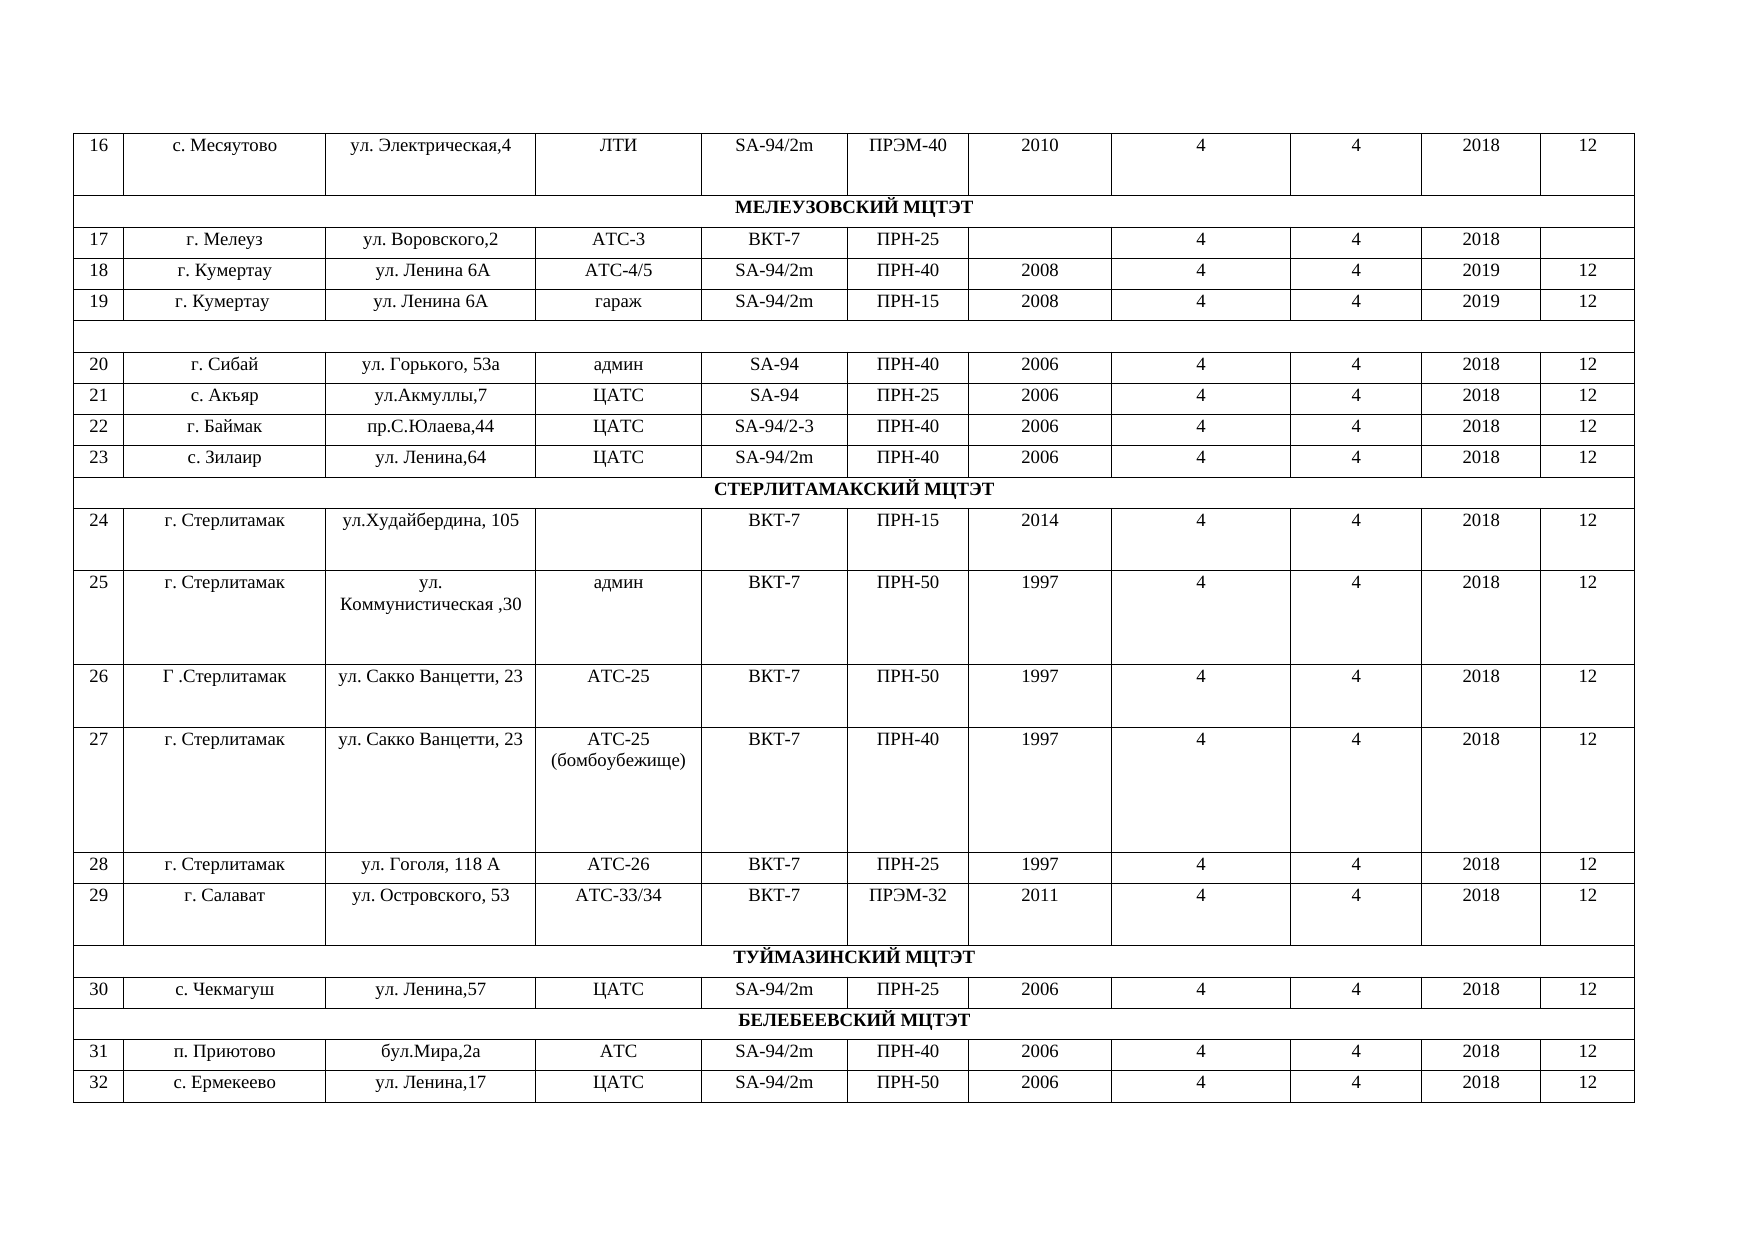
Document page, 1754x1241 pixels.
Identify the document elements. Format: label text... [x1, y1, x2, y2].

table_cell ЦАТС [536, 1071, 701, 1102]
table_cell SA-94 [702, 384, 847, 414]
table_cell 2008 [969, 259, 1111, 289]
table_cell 12 [1541, 509, 1634, 570]
table_cell ВКТ-7 [702, 509, 847, 570]
table_cell 4 [1112, 134, 1290, 195]
table_cell 2018 [1422, 978, 1540, 1008]
table_cell АТС-26 [536, 853, 701, 883]
table_cell 31 [74, 1040, 123, 1070]
table_cell 23 [74, 446, 123, 477]
table_cell 4 [1291, 353, 1421, 383]
table_cell 2006 [969, 978, 1111, 1008]
table_cell ПРН-25 [848, 228, 968, 258]
table_cell 4 [1112, 228, 1290, 258]
table_cell [969, 228, 1111, 258]
table_cell с. Месяутово [124, 134, 325, 195]
table_cell ул. Островского, 53 [326, 884, 535, 945]
table_cell 2018 [1422, 571, 1540, 664]
table_cell 18 [74, 259, 123, 289]
table_cell 2018 [1422, 446, 1540, 477]
table_cell ПРН-50 [848, 665, 968, 727]
table_cell 4 [1112, 353, 1290, 383]
table_cell 2008 [969, 290, 1111, 320]
table_cell 4 [1291, 1040, 1421, 1070]
table_cell 4 [1112, 384, 1290, 414]
table_cell 12 [1541, 1071, 1634, 1102]
table_cell ул. Сакко Ванцетти, 23 [326, 665, 535, 727]
table_cell 12 [1541, 384, 1634, 414]
table_cell г. Стерлитамак [124, 509, 325, 570]
table_cell SA-94/2m [702, 290, 847, 320]
table_cell ЦАТС [536, 384, 701, 414]
table_cell 17 [74, 228, 123, 258]
table_cell п. Приютово [124, 1040, 325, 1070]
table_cell ТУЙМАЗИНСКИЙ МЦТЭТ [74, 946, 1634, 977]
table_cell 4 [1291, 446, 1421, 477]
table_cell 4 [1291, 384, 1421, 414]
table_cell SA-94/2m [702, 446, 847, 477]
table_cell ПРЭМ-32 [848, 884, 968, 945]
table_cell 12 [1541, 1040, 1634, 1070]
table_cell 29 [74, 884, 123, 945]
table_cell гараж [536, 290, 701, 320]
table_cell 4 [1291, 415, 1421, 445]
table_cell 26 [74, 665, 123, 727]
table_cell ПРН-40 [848, 446, 968, 477]
table_cell 2018 [1422, 134, 1540, 195]
table_cell [74, 321, 1634, 352]
table_cell SA-94/2-3 [702, 415, 847, 445]
table_cell 12 [1541, 665, 1634, 727]
table_cell 4 [1291, 134, 1421, 195]
table_cell 4 [1112, 665, 1290, 727]
table_cell 2006 [969, 446, 1111, 477]
table_cell 12 [1541, 446, 1634, 477]
table_cell 4 [1291, 728, 1421, 852]
table_cell SA-94/2m [702, 259, 847, 289]
table_cell 2006 [969, 384, 1111, 414]
table_cell 32 [74, 1071, 123, 1102]
table_cell 4 [1291, 259, 1421, 289]
table_cell ПРН-25 [848, 853, 968, 883]
table_cell 12 [1541, 415, 1634, 445]
table_cell SA-94/2m [702, 1071, 847, 1102]
table_cell ВКТ-7 [702, 853, 847, 883]
table_cell 12 [1541, 884, 1634, 945]
table_cell 4 [1112, 571, 1290, 664]
table_cell 24 [74, 509, 123, 570]
table_cell г. Кумертау [124, 290, 325, 320]
table_cell г. Кумертау [124, 259, 325, 289]
table_cell 2010 [969, 134, 1111, 195]
table_cell 1997 [969, 571, 1111, 664]
table_cell 4 [1112, 1040, 1290, 1070]
table_cell 2018 [1422, 509, 1540, 570]
table_cell 1997 [969, 853, 1111, 883]
table_cell г. Стерлитамак [124, 853, 325, 883]
table_cell г. Стерлитамак [124, 571, 325, 664]
table_cell ПРН-15 [848, 290, 968, 320]
table_cell ЛТИ [536, 134, 701, 195]
table_cell ул. Воровского,2 [326, 228, 535, 258]
table_cell 12 [1541, 259, 1634, 289]
table_cell 4 [1112, 290, 1290, 320]
table_cell ул. Гоголя, 118 А [326, 853, 535, 883]
table_cell ул. Горького, 53а [326, 353, 535, 383]
table_cell 19 [74, 290, 123, 320]
table_cell ул. Ленина 6А [326, 290, 535, 320]
table_cell ЦАТС [536, 415, 701, 445]
table_cell 2006 [969, 415, 1111, 445]
table_cell г. Баймак [124, 415, 325, 445]
table_cell 22 [74, 415, 123, 445]
table_cell 1997 [969, 728, 1111, 852]
table_cell ПРН-25 [848, 978, 968, 1008]
table_cell ул. Сакко Ванцетти, 23 [326, 728, 535, 852]
table_cell ВКТ-7 [702, 665, 847, 727]
table_cell АТС-4/5 [536, 259, 701, 289]
table_cell ВКТ-7 [702, 728, 847, 852]
table_cell 4 [1112, 728, 1290, 852]
table_cell 2018 [1422, 728, 1540, 852]
table_cell 4 [1291, 665, 1421, 727]
table_cell 2018 [1422, 1071, 1540, 1102]
table_cell SA-94/2m [702, 978, 847, 1008]
table_cell ПРЭМ-40 [848, 134, 968, 195]
table_cell ул.Худайбердина, 105 [326, 509, 535, 570]
table_cell ул.Акмуллы,7 [326, 384, 535, 414]
table_cell 30 [74, 978, 123, 1008]
table_cell 2014 [969, 509, 1111, 570]
table_cell с. Акъяр [124, 384, 325, 414]
table_cell [1541, 228, 1634, 258]
table_cell АТС [536, 1040, 701, 1070]
table_cell 12 [1541, 353, 1634, 383]
table_cell 4 [1291, 509, 1421, 570]
table_cell ул. Ленина,57 [326, 978, 535, 1008]
table_cell 12 [1541, 728, 1634, 852]
table_cell админ [536, 571, 701, 664]
table_cell ул. Ленина,64 [326, 446, 535, 477]
table_cell 4 [1112, 1071, 1290, 1102]
table_cell с. Зилаир [124, 446, 325, 477]
table_cell 4 [1291, 571, 1421, 664]
table_cell 12 [1541, 978, 1634, 1008]
table_cell АТС-25 (бомбоубежище) [536, 728, 701, 852]
table_cell г. Стерлитамак [124, 728, 325, 852]
table_cell ул. Ленина,17 [326, 1071, 535, 1102]
table_cell 2018 [1422, 353, 1540, 383]
table_cell 21 [74, 384, 123, 414]
table_cell 16 [74, 134, 123, 195]
table_cell 1997 [969, 665, 1111, 727]
table_cell с. Чекмагуш [124, 978, 325, 1008]
table_cell 12 [1541, 290, 1634, 320]
table_cell ЦАТС [536, 446, 701, 477]
table_cell SA-94/2m [702, 1040, 847, 1070]
table_cell АТС-3 [536, 228, 701, 258]
table_cell ул. Электрическая,4 [326, 134, 535, 195]
table_cell бул.Мира,2а [326, 1040, 535, 1070]
table_cell админ [536, 353, 701, 383]
table_cell ВКТ-7 [702, 884, 847, 945]
table_cell 4 [1291, 884, 1421, 945]
table_cell ПРН-50 [848, 571, 968, 664]
table_cell 27 [74, 728, 123, 852]
table_cell 4 [1291, 853, 1421, 883]
table_cell СТЕРЛИТАМАКСКИЙ МЦТЭТ [74, 478, 1634, 508]
table_cell ПРН-15 [848, 509, 968, 570]
table_cell SA-94/2m [702, 134, 847, 195]
table_cell 4 [1112, 509, 1290, 570]
table_cell 12 [1541, 571, 1634, 664]
table_cell 25 [74, 571, 123, 664]
table_cell 2018 [1422, 884, 1540, 945]
table_cell 4 [1112, 446, 1290, 477]
table_cell 4 [1291, 290, 1421, 320]
table_cell АТС-25 [536, 665, 701, 727]
table_cell 2018 [1422, 384, 1540, 414]
table_cell ул. Коммунистическая ,30 [326, 571, 535, 664]
table_cell с. Ермекеево [124, 1071, 325, 1102]
table_cell SA-94 [702, 353, 847, 383]
table_cell ПРН-40 [848, 415, 968, 445]
table_cell 4 [1112, 978, 1290, 1008]
table_cell 4 [1112, 884, 1290, 945]
table_cell г. Сибай [124, 353, 325, 383]
table_cell 4 [1291, 228, 1421, 258]
table_cell 2006 [969, 353, 1111, 383]
table_cell 2011 [969, 884, 1111, 945]
table_cell 2006 [969, 1040, 1111, 1070]
table_cell г. Мелеуз [124, 228, 325, 258]
table_cell ВКТ-7 [702, 228, 847, 258]
table_cell 2019 [1422, 259, 1540, 289]
table_cell 2018 [1422, 415, 1540, 445]
table_cell ПРН-25 [848, 384, 968, 414]
table_cell 2018 [1422, 665, 1540, 727]
table_cell ПРН-40 [848, 259, 968, 289]
table_cell ПРН-40 [848, 353, 968, 383]
table_cell [536, 509, 701, 570]
table_cell ул. Ленина 6А [326, 259, 535, 289]
table_cell МЕЛЕУЗОВСКИЙ МЦТЭТ [74, 196, 1634, 227]
table_cell 4 [1112, 853, 1290, 883]
table_cell 4 [1291, 978, 1421, 1008]
table_cell ВКТ-7 [702, 571, 847, 664]
table_cell АТС-33/34 [536, 884, 701, 945]
table_cell ЦАТС [536, 978, 701, 1008]
table_cell БЕЛЕБЕЕВСКИЙ МЦТЭТ [74, 1009, 1634, 1039]
table_cell 12 [1541, 134, 1634, 195]
table_cell 28 [74, 853, 123, 883]
table_cell 2019 [1422, 290, 1540, 320]
table_cell 2018 [1422, 1040, 1540, 1070]
table_cell 2018 [1422, 228, 1540, 258]
table_cell 2006 [969, 1071, 1111, 1102]
table_cell Г .Стерлитамак [124, 665, 325, 727]
table_cell 4 [1112, 415, 1290, 445]
table_cell ПРН-50 [848, 1071, 968, 1102]
table_cell 2018 [1422, 853, 1540, 883]
table_cell 4 [1112, 259, 1290, 289]
table_cell г. Салават [124, 884, 325, 945]
table_cell 4 [1291, 1071, 1421, 1102]
table_cell 20 [74, 353, 123, 383]
table_cell пр.С.Юлаева,44 [326, 415, 535, 445]
table_cell ПРН-40 [848, 1040, 968, 1070]
table_cell 12 [1541, 853, 1634, 883]
table_cell ПРН-40 [848, 728, 968, 852]
